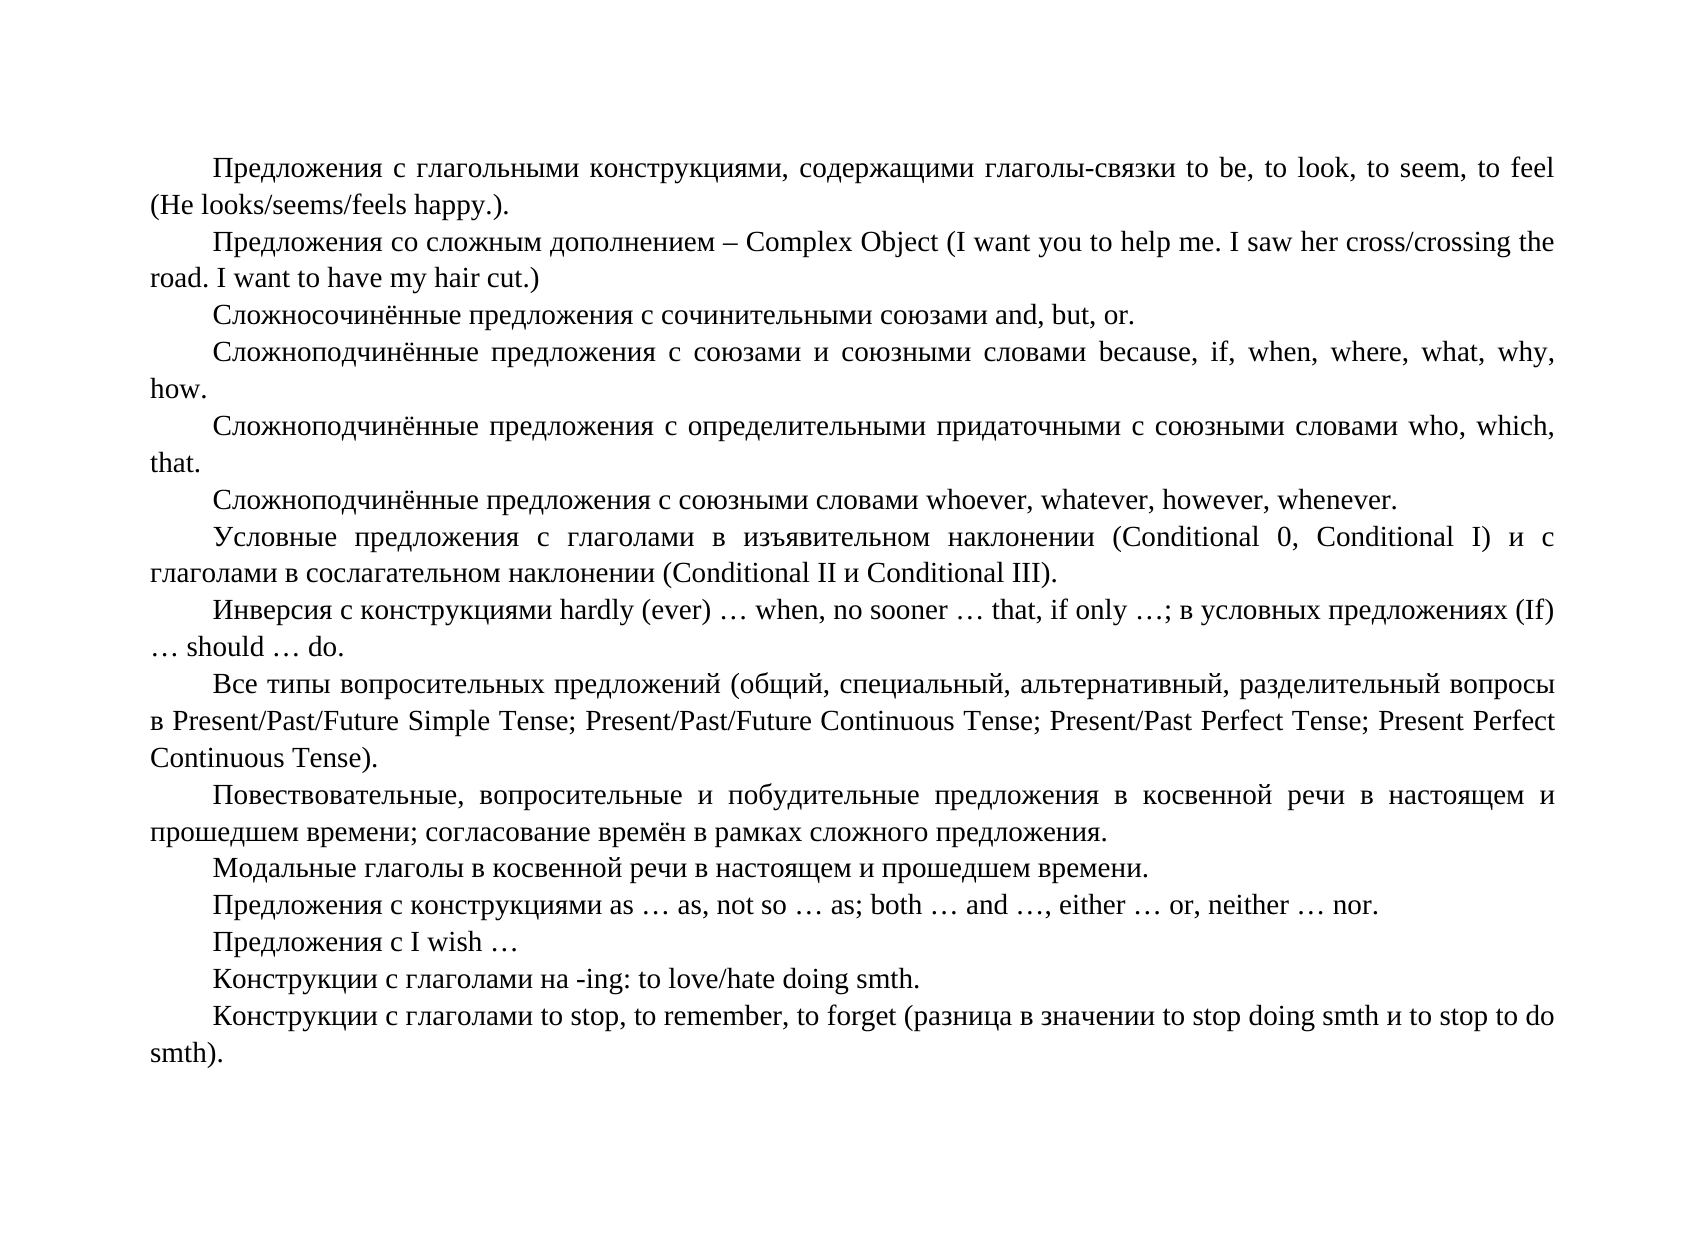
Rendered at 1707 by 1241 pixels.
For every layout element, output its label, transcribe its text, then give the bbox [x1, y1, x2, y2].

text Предложения с конструкциями as … as, not so … as; both … and …, either … or, neither … nor. [150, 887, 1557, 921]
text Условные предложения с глаголами в изъявительном наклонении (Conditional 0, Conditional I) и с глаголами в сослагательном наклонении (Conditional II и Conditional III). [150, 519, 1557, 589]
text Повествовательные, вопросительные и побудительные предложения в косвенной речи в настоящем и прошедшем времени; согласование времён в рамках сложного предложения. [150, 777, 1557, 847]
text Предложения с I wish … [150, 924, 1557, 958]
text Модальные глаголы в косвенной речи в настоящем и прошедшем времени. [150, 851, 1557, 884]
text Сложносочинённые предложения с сочинительными союзами and, but, or. [150, 297, 1557, 331]
text Предложения с глагольными конструкциями, содержащими глаголы-связки to be, to look, to seem, to feel (He looks/seems/feels happy.). [150, 150, 1557, 220]
text Сложноподчинённые предложения с определительными придаточными с союзными словами who, which, that. [150, 408, 1557, 478]
text Конструкции с глаголами на -ing: to love/hate doing smth. [150, 961, 1557, 995]
text Предложения cо сложным дополнением – Complex Object (I want you to help me. I saw her cross/crossing the road. I want to have my hair cut.) [150, 224, 1557, 294]
text Инверсия с конструкциями hardly (ever) … when, no sooner … that, if only …; в условных предложениях (If) … should … do. [150, 592, 1557, 663]
text Все типы вопросительных предложений (общий, специальный, альтернативный, разделительный вопросы в Present/Past/Future Simple Tense; Present/Past/Future Continuous Tense; Present/Past Perfect Tense; Present Perfect Continuous Tense). [150, 666, 1557, 773]
text Конструкции c глаголами to stop, to remember, to forget (разница в значении to stop doing smth и to stop to do smth). [150, 998, 1557, 1068]
text Сложноподчинённые предложения с союзами и союзными словами because, if, when, where, what, why, how. [150, 334, 1557, 405]
text Сложноподчинённые предложения с союзными словами whoever, whatever, however, whenever. [150, 482, 1557, 515]
